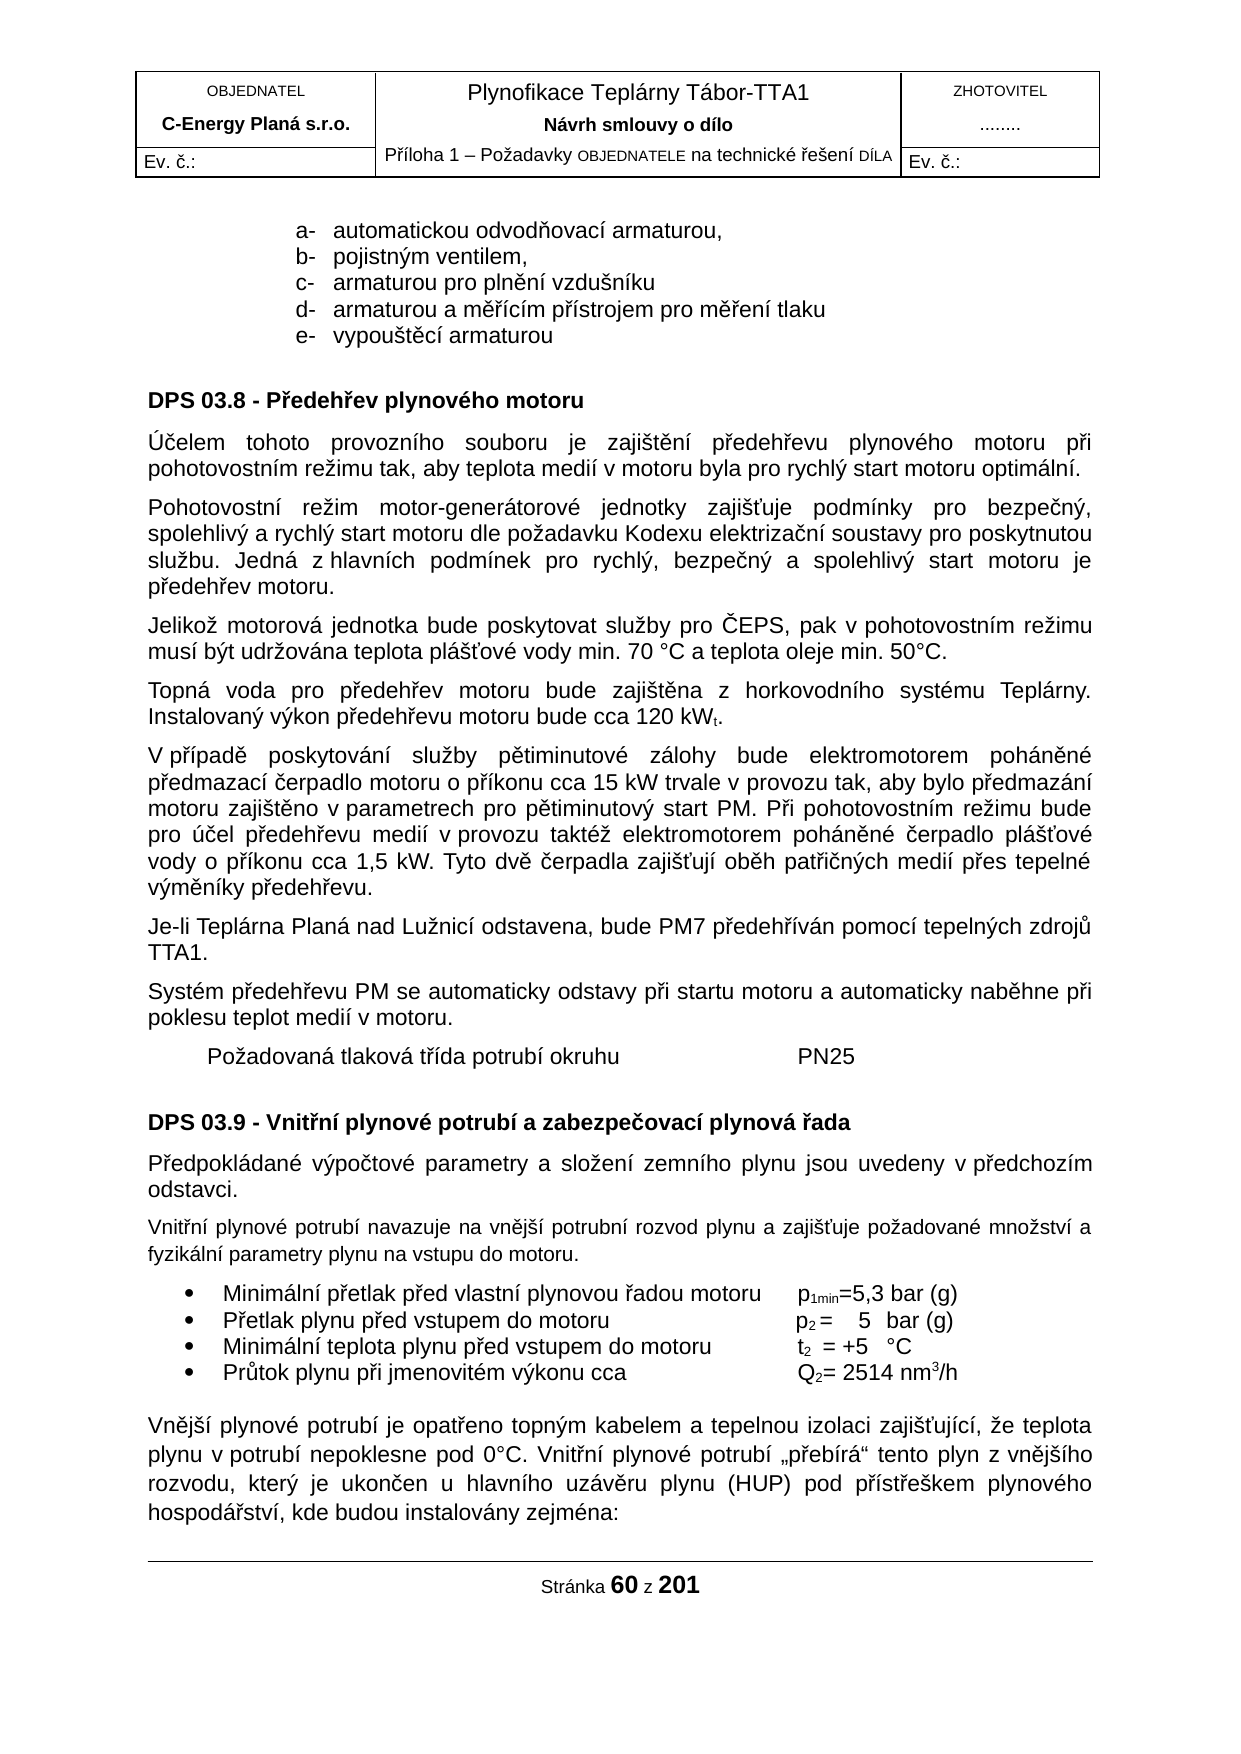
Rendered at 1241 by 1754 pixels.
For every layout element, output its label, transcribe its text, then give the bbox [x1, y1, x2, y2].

text Jelikož motorová jednotka bude poskytovat služby pro ČEPS, pak v pohotovostním režimu musí být udržována teplota plášťové vody min. 70 °C a teplota oleje min. . [148, 612, 1093, 664]
text Předpokládané výpočtové parametry a složení zemního plynu jsou uvedeny v předchozím odstavci. [148, 1150, 1093, 1203]
text Pohotovostní režim motor-generátorové jednotky zajišťuje podmínky pro bezpečný, spolehlivý a rychlý start motoru dle požadavku Kodexu elektrizační soustavy pro poskytnutou službu. Jedná z hlavních podmínek pro rychlý, bezpečný a spolehlivý start motoru je předehřev motoru. [148, 494, 1093, 599]
list armaturou a měřícím přístrojem pro měření tlaku [295, 296, 1093, 322]
list vypouštěcí armaturou [295, 322, 1093, 348]
list Průtok plynu při jmenovitém výkonu cca Q2= 2514 nm3/h [185, 1359, 1093, 1386]
text V případě poskytování služby pětiminutové zálohy bude elektromotorem poháněné předmazací čerpadlo motoru o příkonu cca 15 kW trvale v provozu tak, aby bylo předmazání motoru zajištěno v parametrech pro pětiminutový start PM. Při pohotovostním režimu bude pro účel předehřevu medií v provozu taktéž elektromotorem poháněné čerpadlo plášťové vody o příkonu cca 1,5 kW. Tyto dvě čerpadla zajišťují oběh patřičných medií přes tepelné výměníky předehřevu. [148, 742, 1093, 900]
list pojistným ventilem, [295, 243, 1093, 269]
text Požadovaná tlaková třída potrubí okruhu PN25 [207, 1043, 1093, 1069]
text Vnější plynové potrubí je opatřeno topným kabelem a tepelnou izolaci zajišťující, že teplota plynu v potrubí nepoklesne pod 0°C. Vnitřní plynové potrubí „přebírá“ tento plyn z vnějšího rozvodu, který je ukončen u hlavního uzávěru plynu (HUP) pod přístřeškem plynového hospodářství, kde budou instalovány zejména: [148, 1412, 1093, 1525]
text Vnitřní plynové potrubí navazuje na vnější potrubní rozvod plynu a zajišťuje požadované množství a fyzikální parametry plynu na vstupu do motoru. [148, 1215, 1093, 1265]
list Přetlak plynu před vstupem do motoru p2 = 5 bar (g) [185, 1307, 1093, 1333]
text DPS 03.8 - Předehřev plynového motoru [148, 387, 1093, 413]
text Účelem tohoto provozního souboru je zajištění předehřevu plynového motoru při pohotovostním režimu tak, aby teplota medií v motoru byla pro rychlý start motoru optimální. [148, 429, 1093, 481]
text DPS 03.9 - Vnitřní plynové potrubí a zabezpečovací plynová řada [148, 1108, 1093, 1135]
text Je-li Teplárna Planá nad Lužnicí odstavena, bude PM7 předehříván pomocí tepelných zdrojů TTA1. [148, 913, 1093, 966]
list Minimální teplota plynu před vstupem do motoru t2 = +5 °C [185, 1333, 1093, 1359]
list automatickou odvodňovací armaturou, [295, 217, 1093, 243]
list armaturou pro plnění vzdušníku [295, 269, 1093, 296]
text Systém předehřevu PM se automaticky odstavy při startu motoru a automaticky naběhne při poklesu teplot medií v motoru. [148, 978, 1093, 1031]
list Minimální přetlak před vlastní plynovou řadou motoru p1min=5,3 bar (g) [185, 1280, 1093, 1307]
text Topná voda pro předehřev motoru bude zajištěna z horkovodního systému Teplárny. Instalovaný výkon předehřevu motoru bude cca 120 kWt. [148, 677, 1093, 730]
